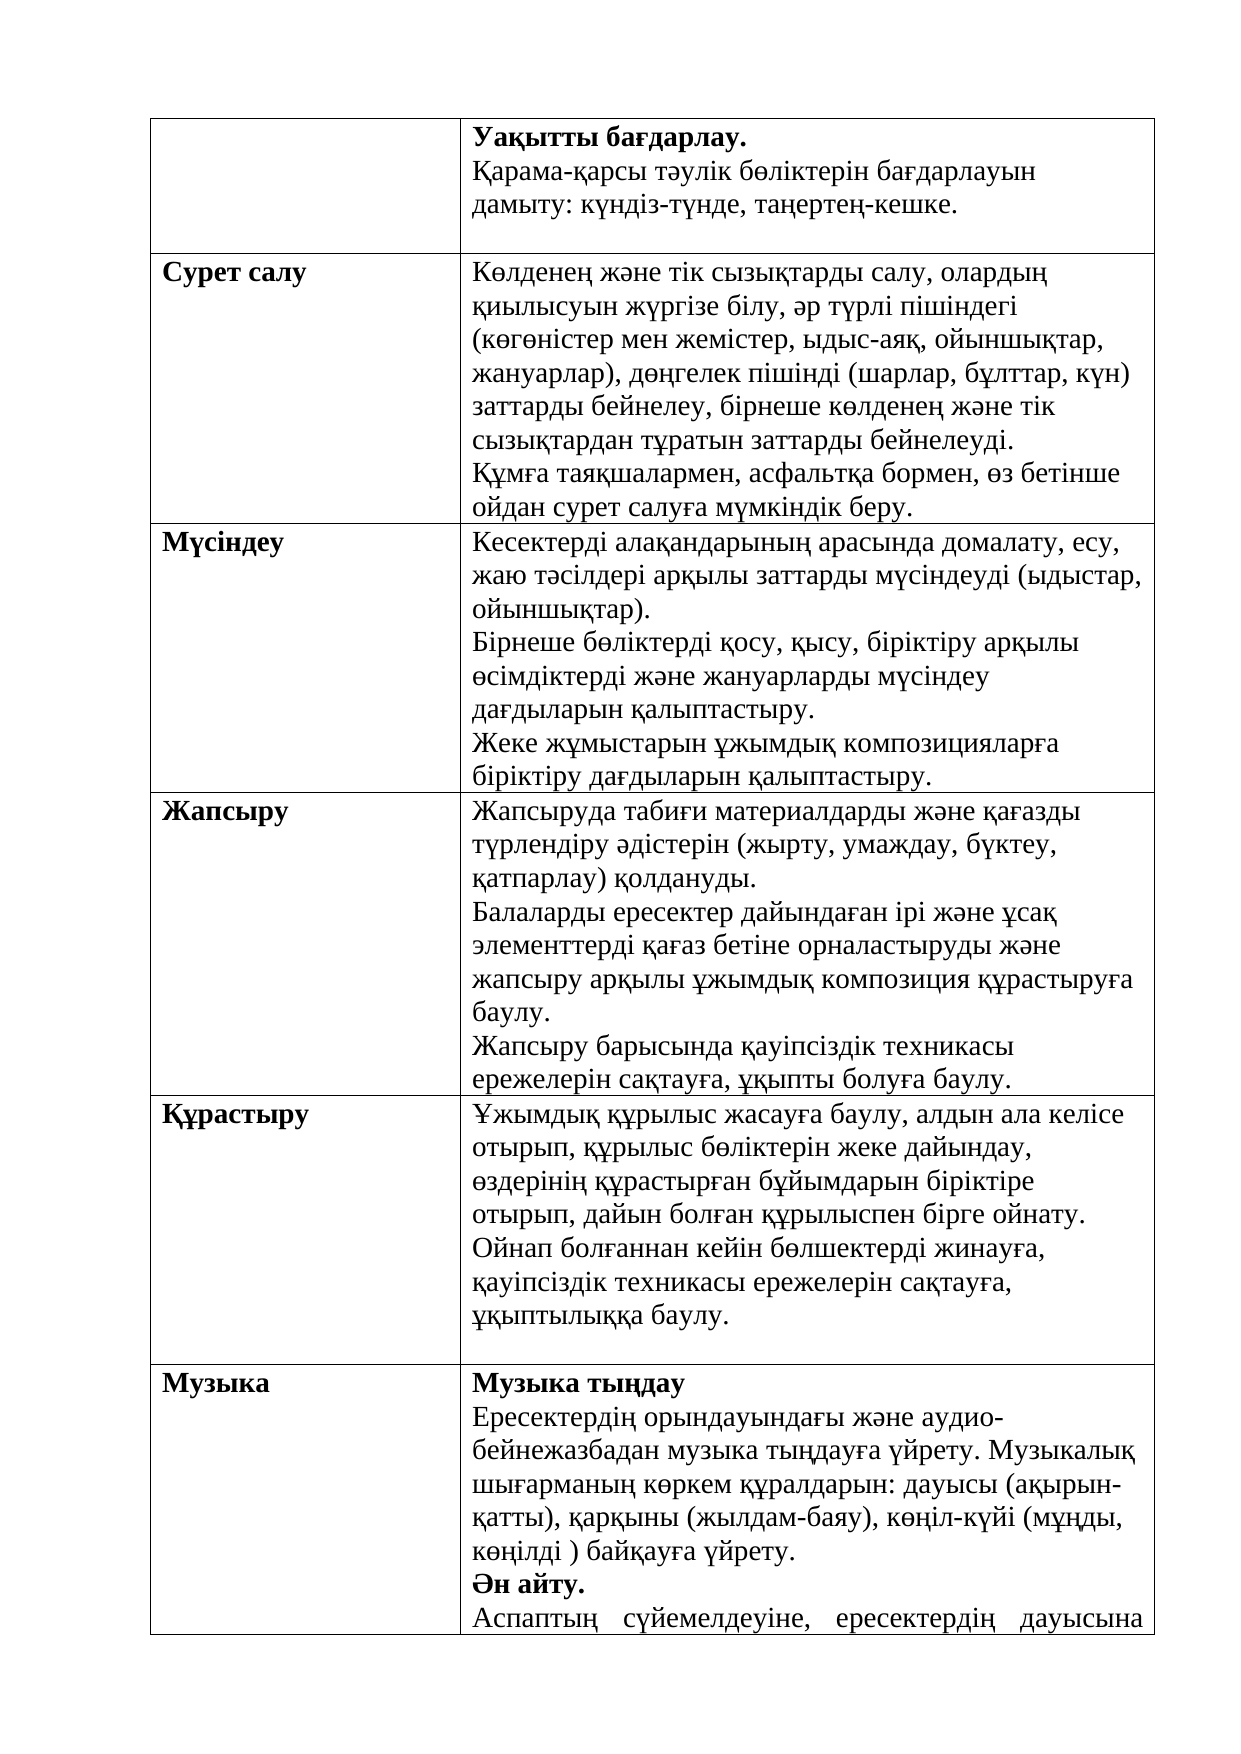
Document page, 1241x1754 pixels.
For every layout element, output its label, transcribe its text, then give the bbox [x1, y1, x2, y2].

table_cell Құрастыру [151, 1096, 460, 1364]
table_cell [461, 1365, 1154, 1634]
table_cell Сурет салу [151, 254, 460, 523]
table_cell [461, 119, 1154, 253]
table_cell Ұжымдық құрылыс жасауға баулу, алдын ала келісе отырып, құрылыс бөліктерін жеке дайындау, өздерінің құрастырған бұйымдарын біріктіре отырып, дайын болған құрылыспен бірге ойнату. Ойнап болғаннан кейін бөлшектерді жинауға, қауіпсіздік техникасы ережелерін сақтауға, ұқыптылыққа баулу. [461, 1096, 1154, 1364]
table_cell Көлденең және тік сызықтарды салу, олардың қиылысуын жүргізе білу, әр түрлі пішіндегі (көгөністер мен жемістер, ыдыс-аяқ, ойыншықтар, жануарлар), дөңгелек пішінді (шарлар, бұлттар, күн) заттарды бейнелеу, бірнеше көлденең және тік сызықтардан тұратын заттарды бейнелеуді. Құмға таяқшалармен, асфальтқа бормен, өз бетінше ойдан сурет салуға мүмкіндік беру. [461, 254, 1154, 523]
table_cell Жапсыру [151, 793, 460, 1095]
table_cell Мүсіндеу [151, 524, 460, 792]
table_cell Музыка [151, 1365, 460, 1634]
table_cell Жапсыруда табиғи материалдарды және қағазды түрлендіру әдістерін (жырту, умаждау, бүктеу, қатпарлау) қолдануды. Балаларды ересектер дайындаған ірі және ұсақ элементтерді қағаз бетіне орналастыруды және жапсыру арқылы ұжымдық композиция құрастыруға баулу. Жапсыру барысында қауіпсіздік техникасы ережелерін сақтауға, ұқыпты болуға баулу. [461, 793, 1154, 1095]
table_cell Кесектерді алақандарының арасында домалату, есу, жаю тәсілдері арқылы заттарды мүсіндеуді (ыдыстар, ойыншықтар). Бірнеше бөліктерді қосу, қысу, біріктіру арқылы өсімдіктерді және жануарларды мүсіндеу дағдыларын қалыптастыру. Жеке жұмыстарын ұжымдық композицияларға біріктіру дағдыларын қалыптастыру. [461, 524, 1154, 792]
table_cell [151, 119, 460, 253]
